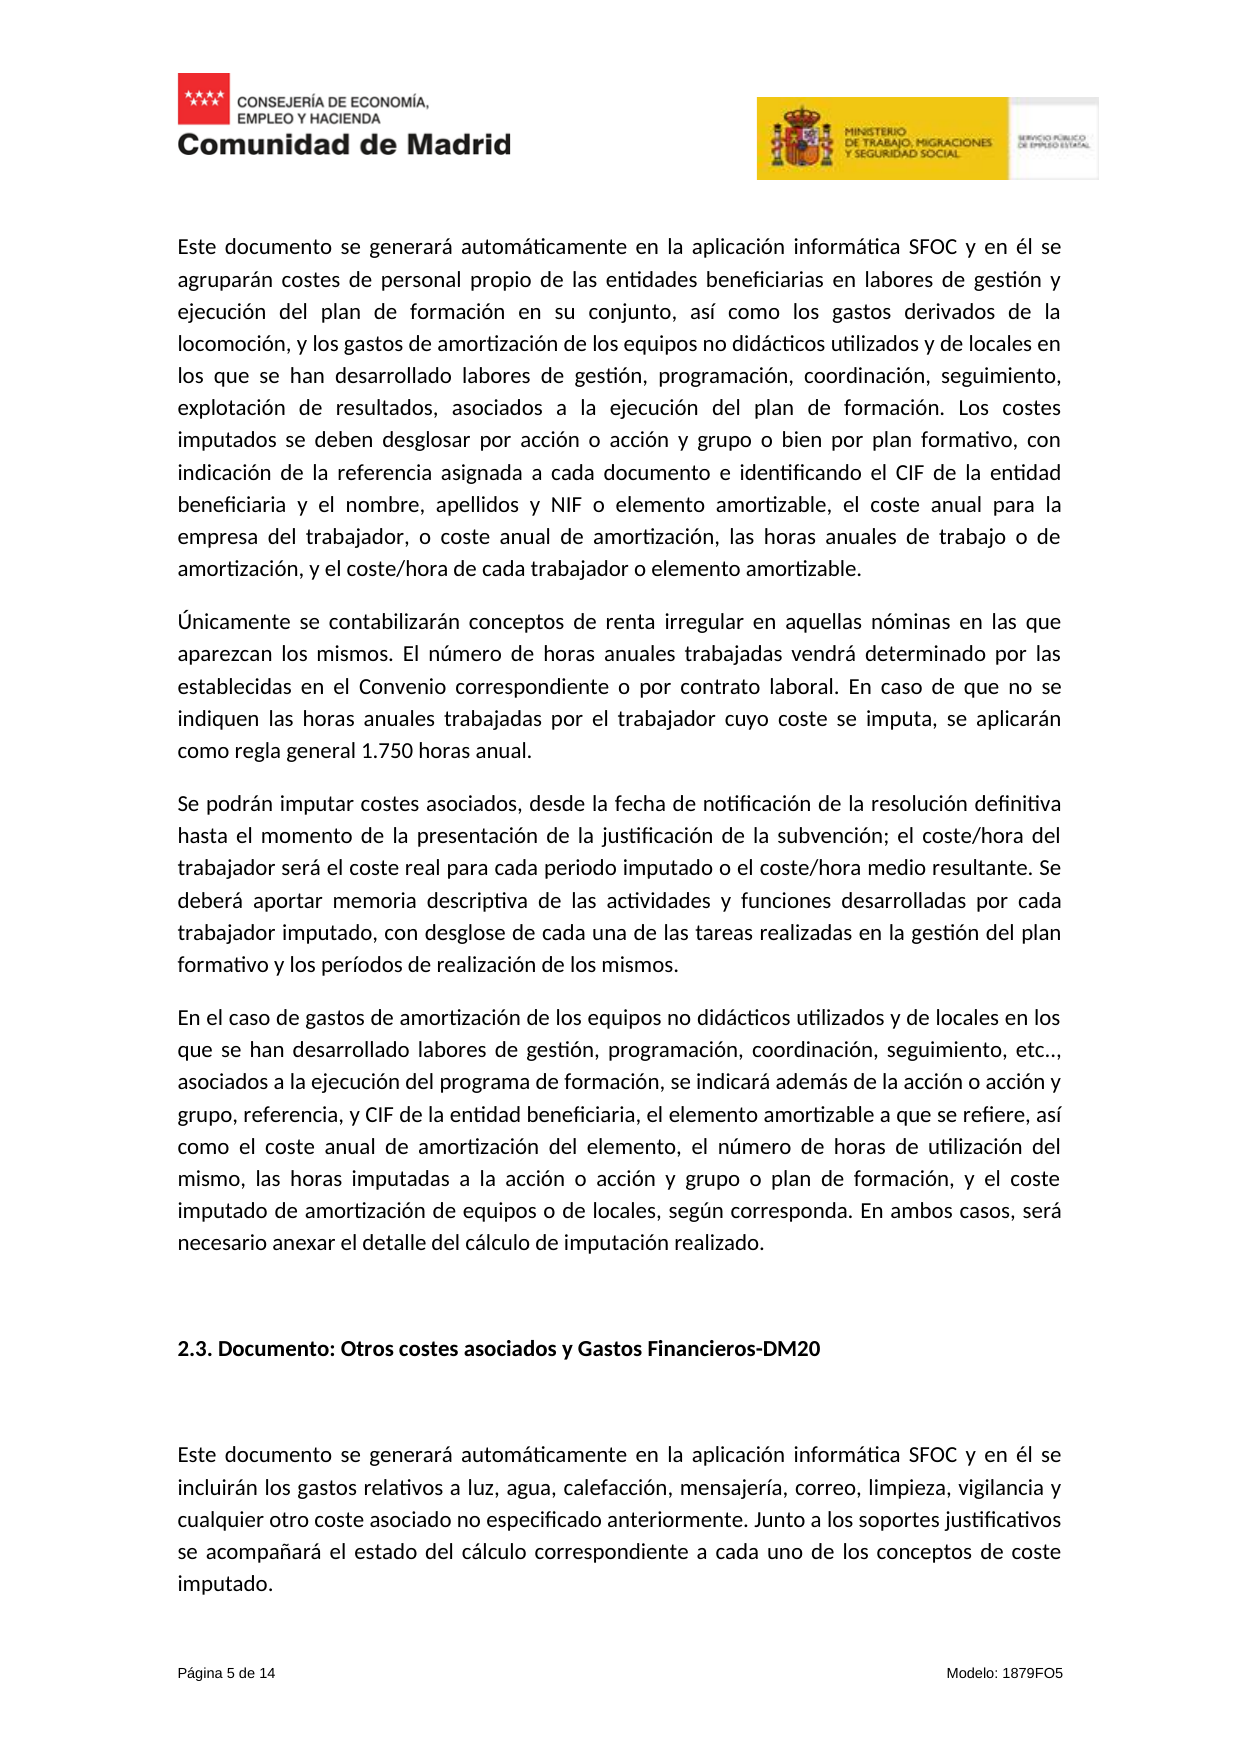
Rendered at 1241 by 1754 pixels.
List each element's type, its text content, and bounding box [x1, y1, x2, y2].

picture [756, 97, 1099, 180]
text Se podrán imputar costes asociados, desde la fecha de notificación de la resolución definitiva hasta el momento de la presentación de la justificación de la subvención; el coste/hora del trabajador será el coste real para cada periodo imputado o el coste/hora medio resultante. Se deberá aportar memoria descriptiva de las actividades y funciones desarrolladas por cada trabajador imputado, con desglose de cada una de las tareas realizadas en la gestión del plan formativo y los períodos de realización de los mismos. [177, 789, 1063, 978]
text Este documento se generará automáticamente en la aplicación informática SFOC y en él se incluirán los gastos relativos a luz, agua, calefacción, mensajería, correo, limpieza, vigilancia y cualquier otro coste asociado no especificado anteriormente. Junto a los soportes justificativos se acompañará el estado del cálculo correspondiente a cada uno de los conceptos de coste imputado. [177, 1441, 1063, 1597]
text En el caso de gastos de amortización de los equipos no didácticos utilizados y de locales en los que se han desarrollado labores de gestión, programación, coordinación, seguimiento, etc.., asociados a la ejecución del programa de formación, se indicará además de la acción o acción y grupo, referencia, y CIF de la entidad beneficiaria, el elemento amortizable a que se refiere, así como el coste anual de amortización del elemento, el número de horas de utilización del mismo, las horas imputadas a la acción o acción y grupo o plan de formación, y el coste imputado de amortización de equipos o de locales, según corresponda. En ambos casos, será necesario anexar el detalle del cálculo de imputación realizado. [177, 1003, 1063, 1256]
text Únicamente se contabilizarán conceptos de renta irregular en aquellas nóminas en las que aparezcan los mismos. El número de horas anuales trabajadas vendrá determinado por las establecidas en el Convenio correspondiente o por contrato laboral. En caso de que no se indiquen las horas anuales trabajadas por el trabajador cuyo coste se imputa, se aplicarán como regla general 1.750 horas anual. [177, 607, 1063, 764]
text Este documento se generará automáticamente en la aplicación informática SFOC y en él se agruparán costes de personal propio de las entidades beneficiarias en labores de gestión y ejecución del plan de formación en su conjunto, así como los gastos derivados de la locomoción, y los gastos de amortización de los equipos no didácticos utilizados y de locales en los que se han desarrollado labores de gestión, programación, coordinación, seguimiento, explotación de resultados, asociados a la ejecución del plan de formación. Los costes imputados se deben desglosar por acción o acción y grupo o bien por plan formativo, con indicación de la referencia asignada a cada documento e identificando el CIF de la entidad beneficiaria y el nombre, apellidos y NIF o elemento amortizable, el coste anual para la empresa del trabajador, o coste anual de amortización, las horas anuales de trabajo o de amortización, y el coste/hora de cada trabajador o elemento amortizable. [177, 232, 1063, 582]
picture [177, 73, 511, 155]
text 2.3. Documento: Otros costes asociados y Gastos Financieros-DM20 [177, 1334, 1063, 1362]
